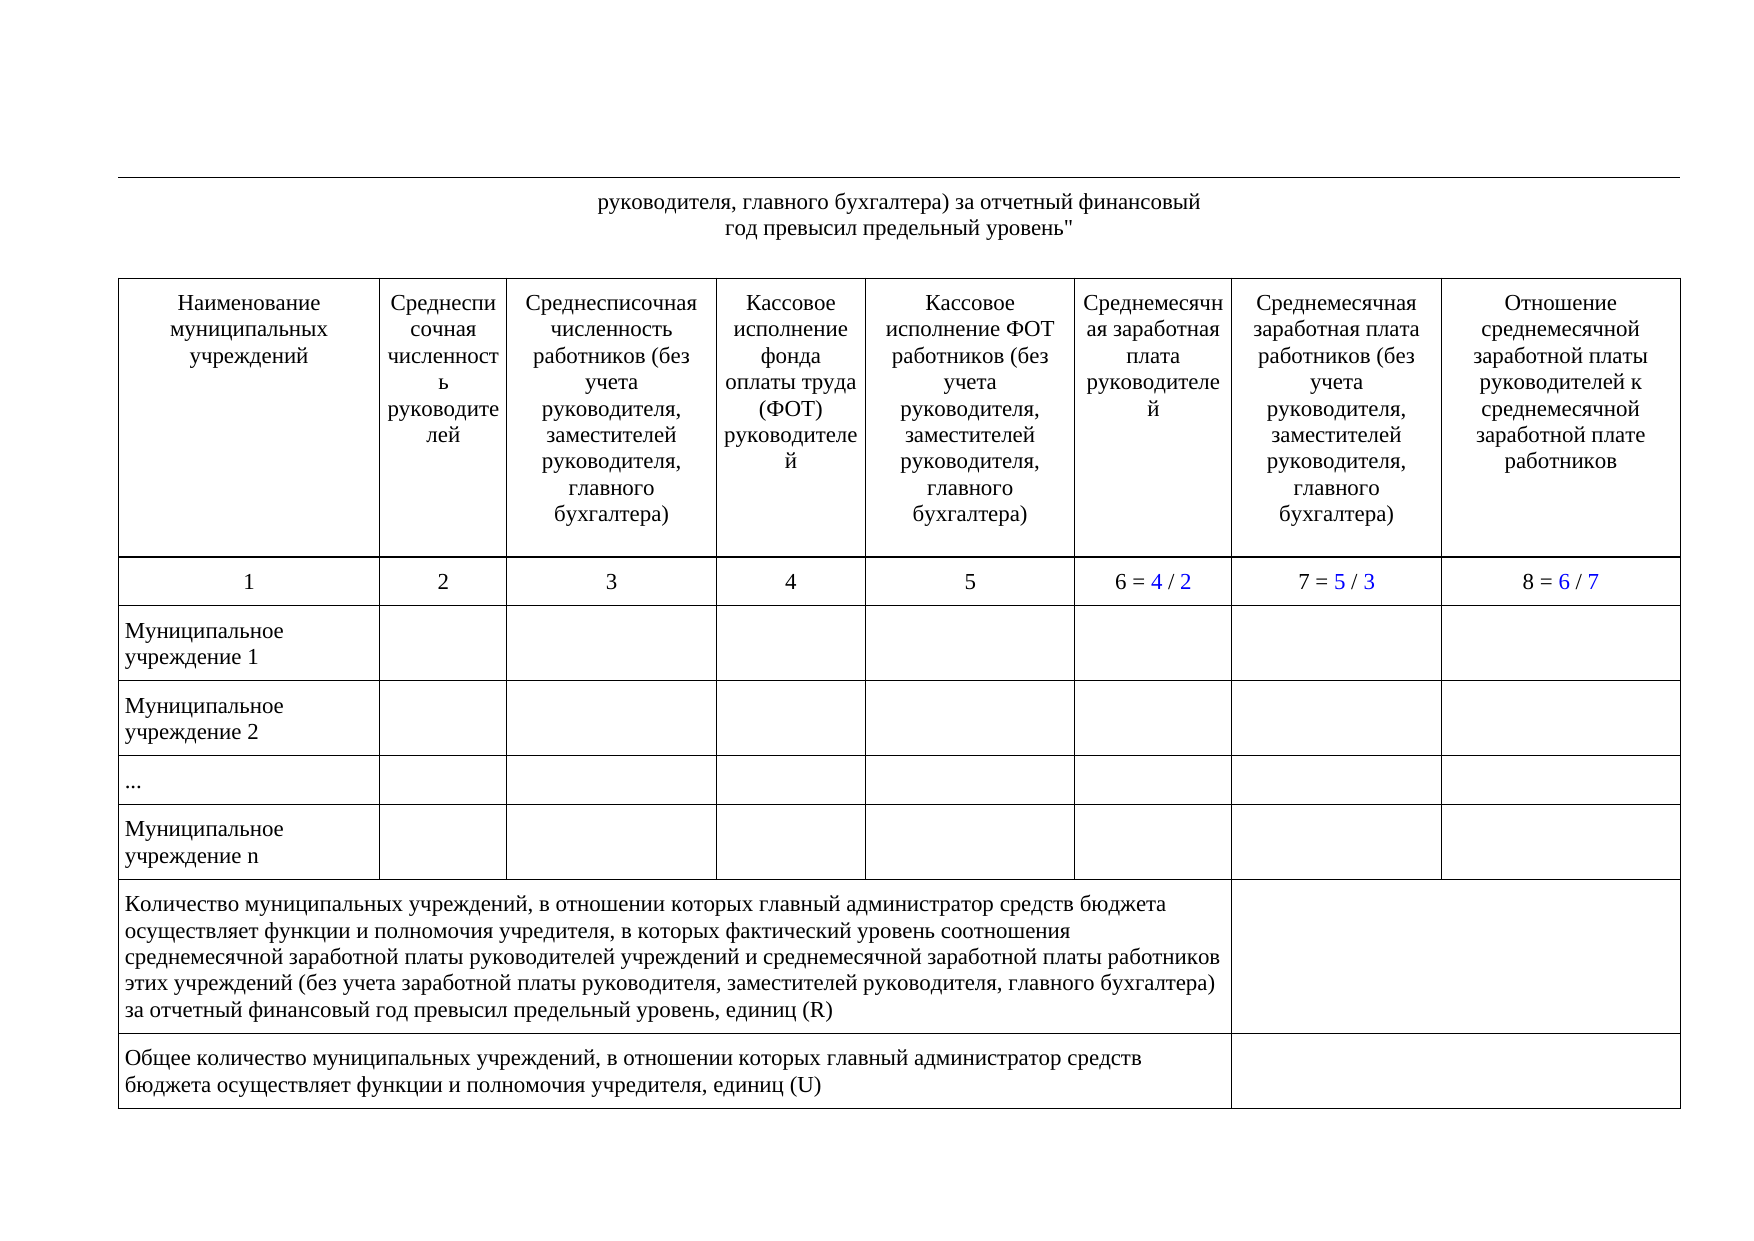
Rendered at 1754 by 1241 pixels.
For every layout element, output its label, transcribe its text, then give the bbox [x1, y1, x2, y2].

table_cell [380, 805, 506, 879]
table_cell [1442, 606, 1680, 680]
table_cell [507, 606, 716, 680]
table_cell [717, 681, 865, 755]
table_cell Отношение среднемесячной заработной платы руководителей к среднемесячной заработной плате работников [1442, 279, 1680, 556]
table_cell [1075, 756, 1231, 804]
table_cell Среднесписочная численность работников (без учета руководителя, заместителей руководителя, главного бухгалтера) [507, 279, 716, 556]
table_cell 7 = 5 / 3 [1232, 558, 1441, 605]
table_cell [1442, 805, 1680, 879]
table_cell [380, 606, 506, 680]
table_cell Наименование муниципальных учреждений [119, 279, 379, 556]
table_cell [1075, 681, 1231, 755]
table_cell [1232, 1034, 1680, 1108]
table_cell 3 [507, 558, 716, 605]
table_cell Среднемесячная заработная плата работников (без учета руководителя, заместителей руководителя, главного бухгалтера) [1232, 279, 1441, 556]
table_cell 8 = 6 / 7 [1442, 558, 1680, 605]
table_cell Муниципальное учреждение 1 [119, 606, 379, 680]
table_cell Кассовое исполнение ФОТ работников (без учета руководителя, заместителей руководителя, главного бухгалтера) [866, 279, 1074, 556]
table_cell 5 [866, 558, 1074, 605]
table_cell ... [119, 756, 379, 804]
table_cell Среднесписочная численность руководителей [380, 279, 506, 556]
table_cell [717, 805, 865, 879]
table_cell [1232, 606, 1441, 680]
table_cell Муниципальное учреждение 2 [119, 681, 379, 755]
table_cell 2 [380, 558, 506, 605]
table_cell [1442, 756, 1680, 804]
table_cell Муниципальное учреждение n [119, 805, 379, 879]
table_cell [717, 606, 865, 680]
table_cell Среднемесячная заработная плата руководителей [1075, 279, 1231, 556]
table_cell Количество муниципальных учреждений, в отношении которых главный администратор средств бюджета осуществляет функции и полномочия учредителя, в которых фактический уровень соотношения среднемесячной заработной платы руководителей учреждений и среднемесячной заработной платы работников этих учреждений (без учета заработной платы руководителя, заместителей руководителя, главного бухгалтера) за отчетный финансовый год превысил предельный уровень, единиц (R) [119, 880, 1231, 1033]
table_cell [866, 805, 1074, 879]
table_cell [717, 756, 865, 804]
table_cell [866, 606, 1074, 680]
table_cell [1232, 805, 1441, 879]
table_cell [507, 756, 716, 804]
table_cell Кассовое исполнение фонда оплаты труда (ФОТ) руководителей [717, 279, 865, 556]
table_cell [380, 756, 506, 804]
table_cell [1232, 756, 1441, 804]
table_cell [507, 805, 716, 879]
table_cell 6 = 4 / 2 [1075, 558, 1231, 605]
table_cell [507, 681, 716, 755]
table_cell Общее количество муниципальных учреждений, в отношении которых главный администратор средств бюджета осуществляет функции и полномочия учредителя, единиц (U) [119, 1034, 1231, 1108]
table_cell [866, 756, 1074, 804]
table_cell [1075, 805, 1231, 879]
table_cell [1232, 681, 1441, 755]
table_cell 1 [119, 558, 379, 605]
table_cell [866, 681, 1074, 755]
table_cell [380, 681, 506, 755]
table_cell [1442, 681, 1680, 755]
table_cell [1075, 606, 1231, 680]
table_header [118, 178, 1680, 277]
table_cell 4 [717, 558, 865, 605]
table_cell [1232, 880, 1680, 1033]
